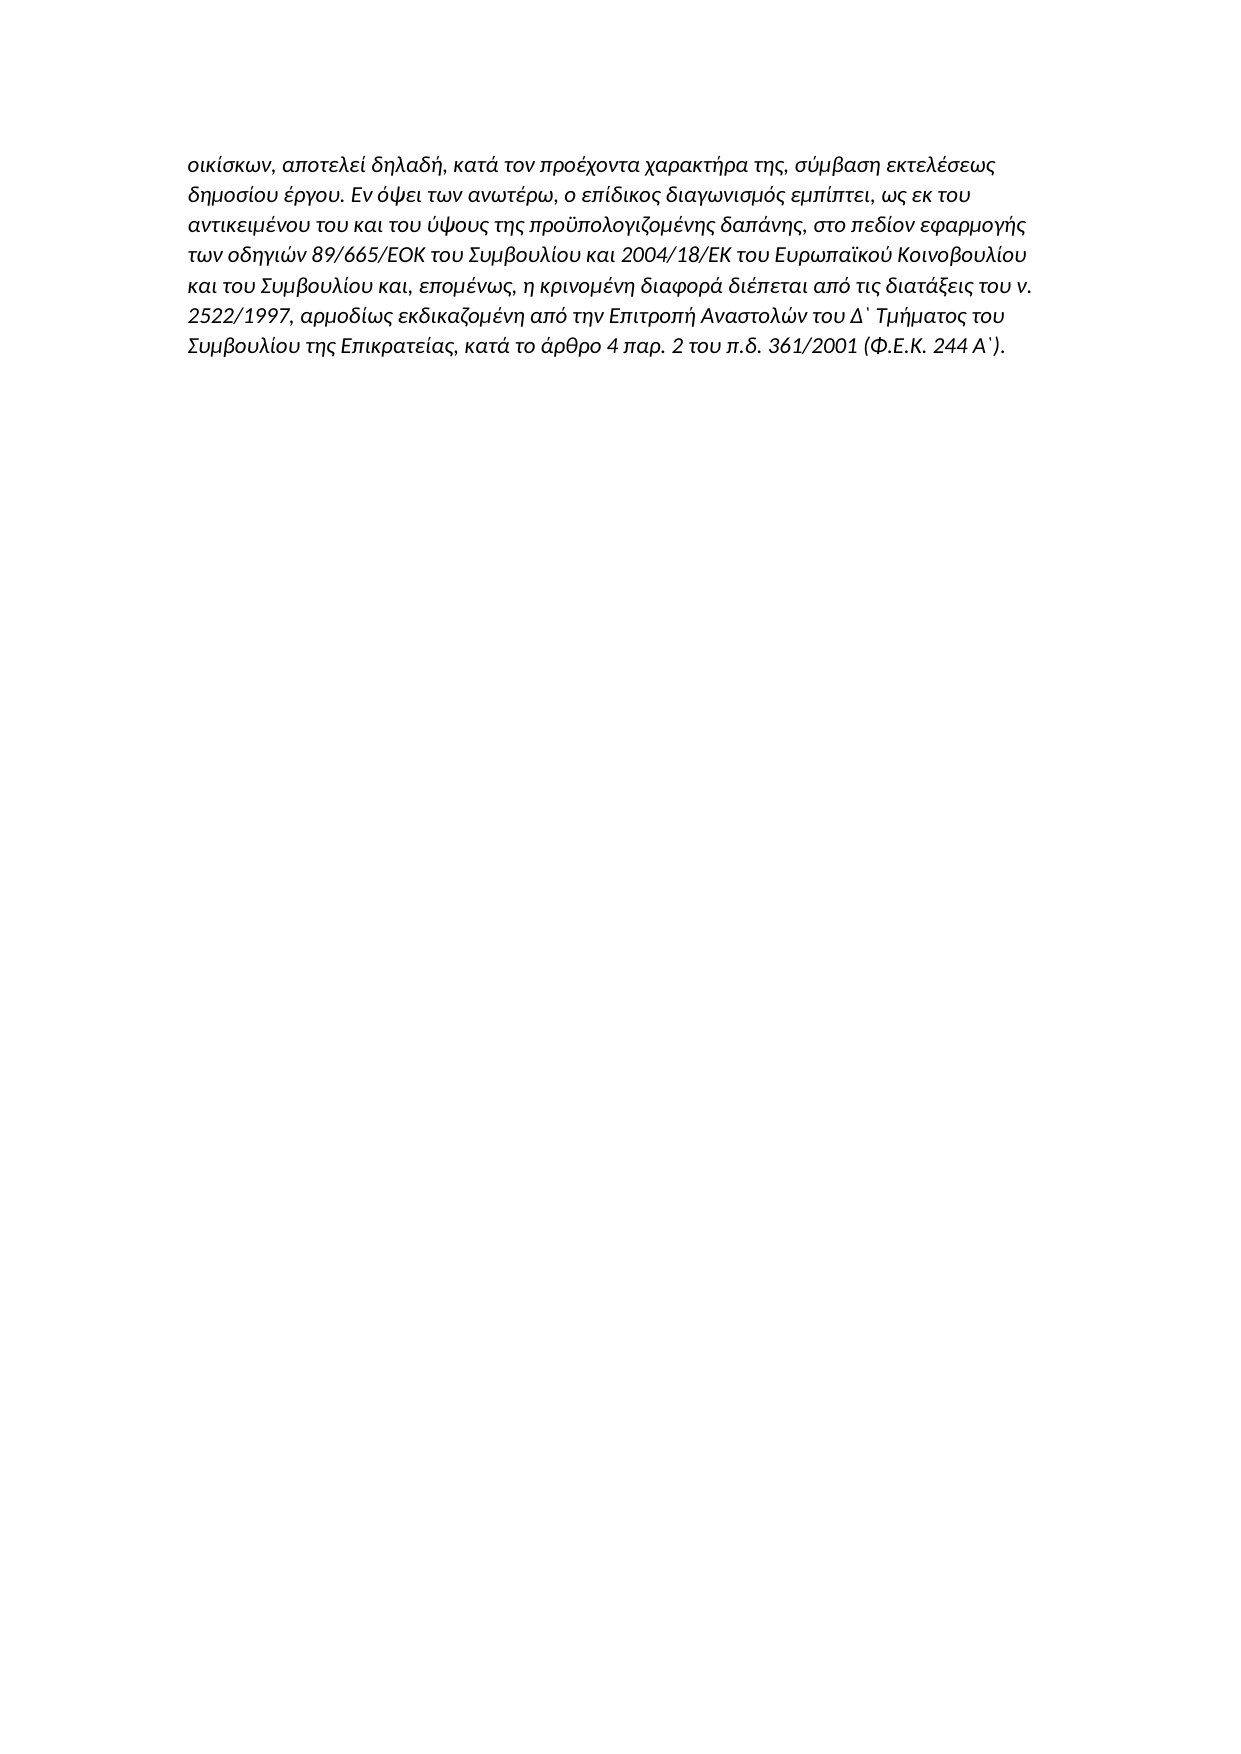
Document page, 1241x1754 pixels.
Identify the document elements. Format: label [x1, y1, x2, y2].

text [187, 150, 1053, 359]
